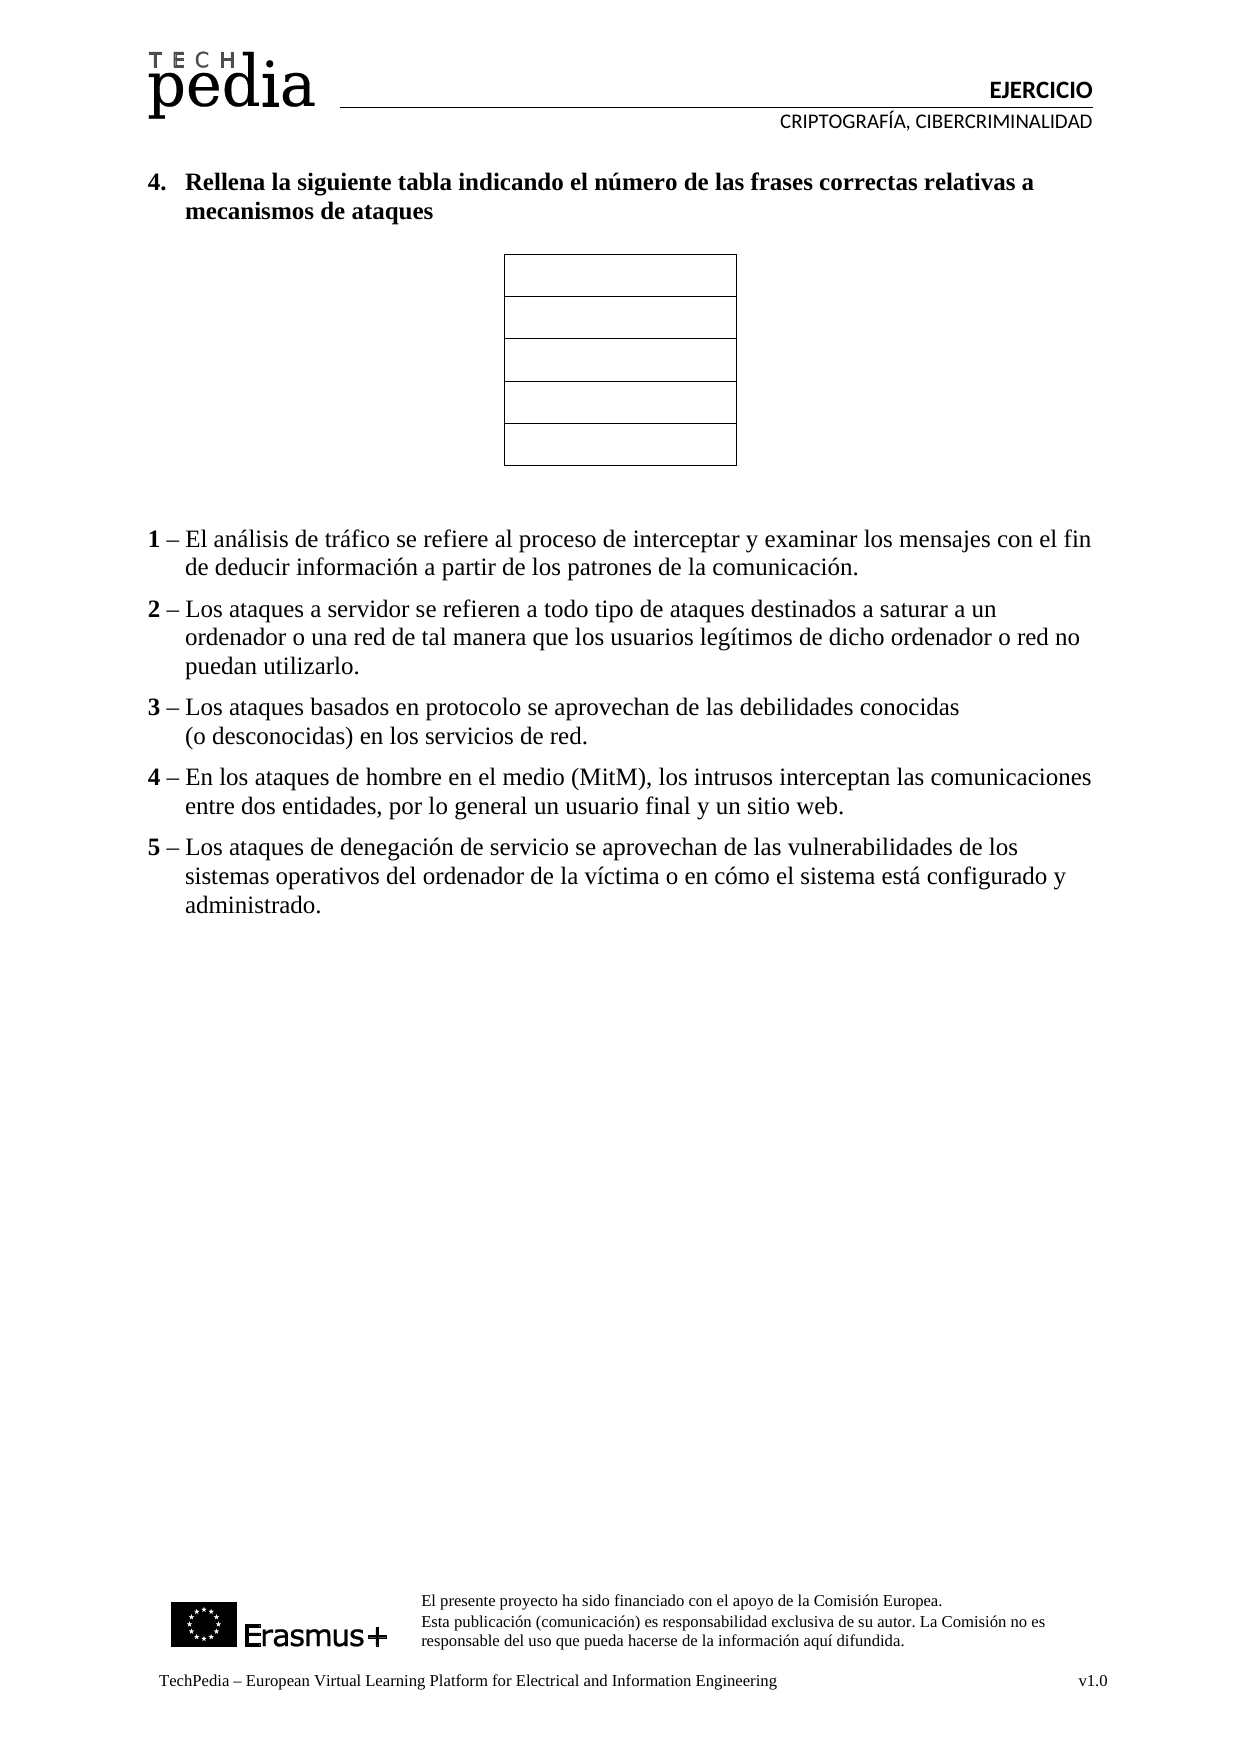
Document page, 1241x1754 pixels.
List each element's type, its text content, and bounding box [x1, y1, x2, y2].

table_cell [505, 297, 736, 338]
text 2 – Los ataques a servidor se refieren a todo tipo de ataques destinados a saturar a un ordenador o una red de tal manera que los usuarios legítimos de dicho ordenador o red no puedan utilizarlo. [148, 594, 1093, 680]
table_cell [505, 339, 736, 381]
text 4 – En los ataques de hombre en el medio (MitM), los intrusos interceptan las comunicaciones entre dos entidades, por lo general un usuario final y un sitio web. [148, 762, 1093, 820]
table_cell [505, 382, 736, 423]
text 5 – Los ataques de denegación de servicio se aprovechan de las vulnerabilidades de los sistemas operativos del ordenador de la víctima o en cómo el sistema está configurado y administrado. [148, 832, 1093, 919]
text 1 – El análisis de tráfico se refiere al proceso de interceptar y examinar los mensajes con el fin de deducir información a partir de los patrones de la comunicación. [148, 524, 1093, 581]
text 3 – Los ataques basados en protocolo se aprovechan de las debilidades conocidas (o desconocidas) en los servicios de red. [148, 692, 1093, 750]
table_header [505, 255, 736, 296]
text Rellena la siguiente tabla indicando el número de las frases correctas relativas a mecanismos de ataques [148, 167, 1093, 225]
table_cell [505, 424, 736, 465]
